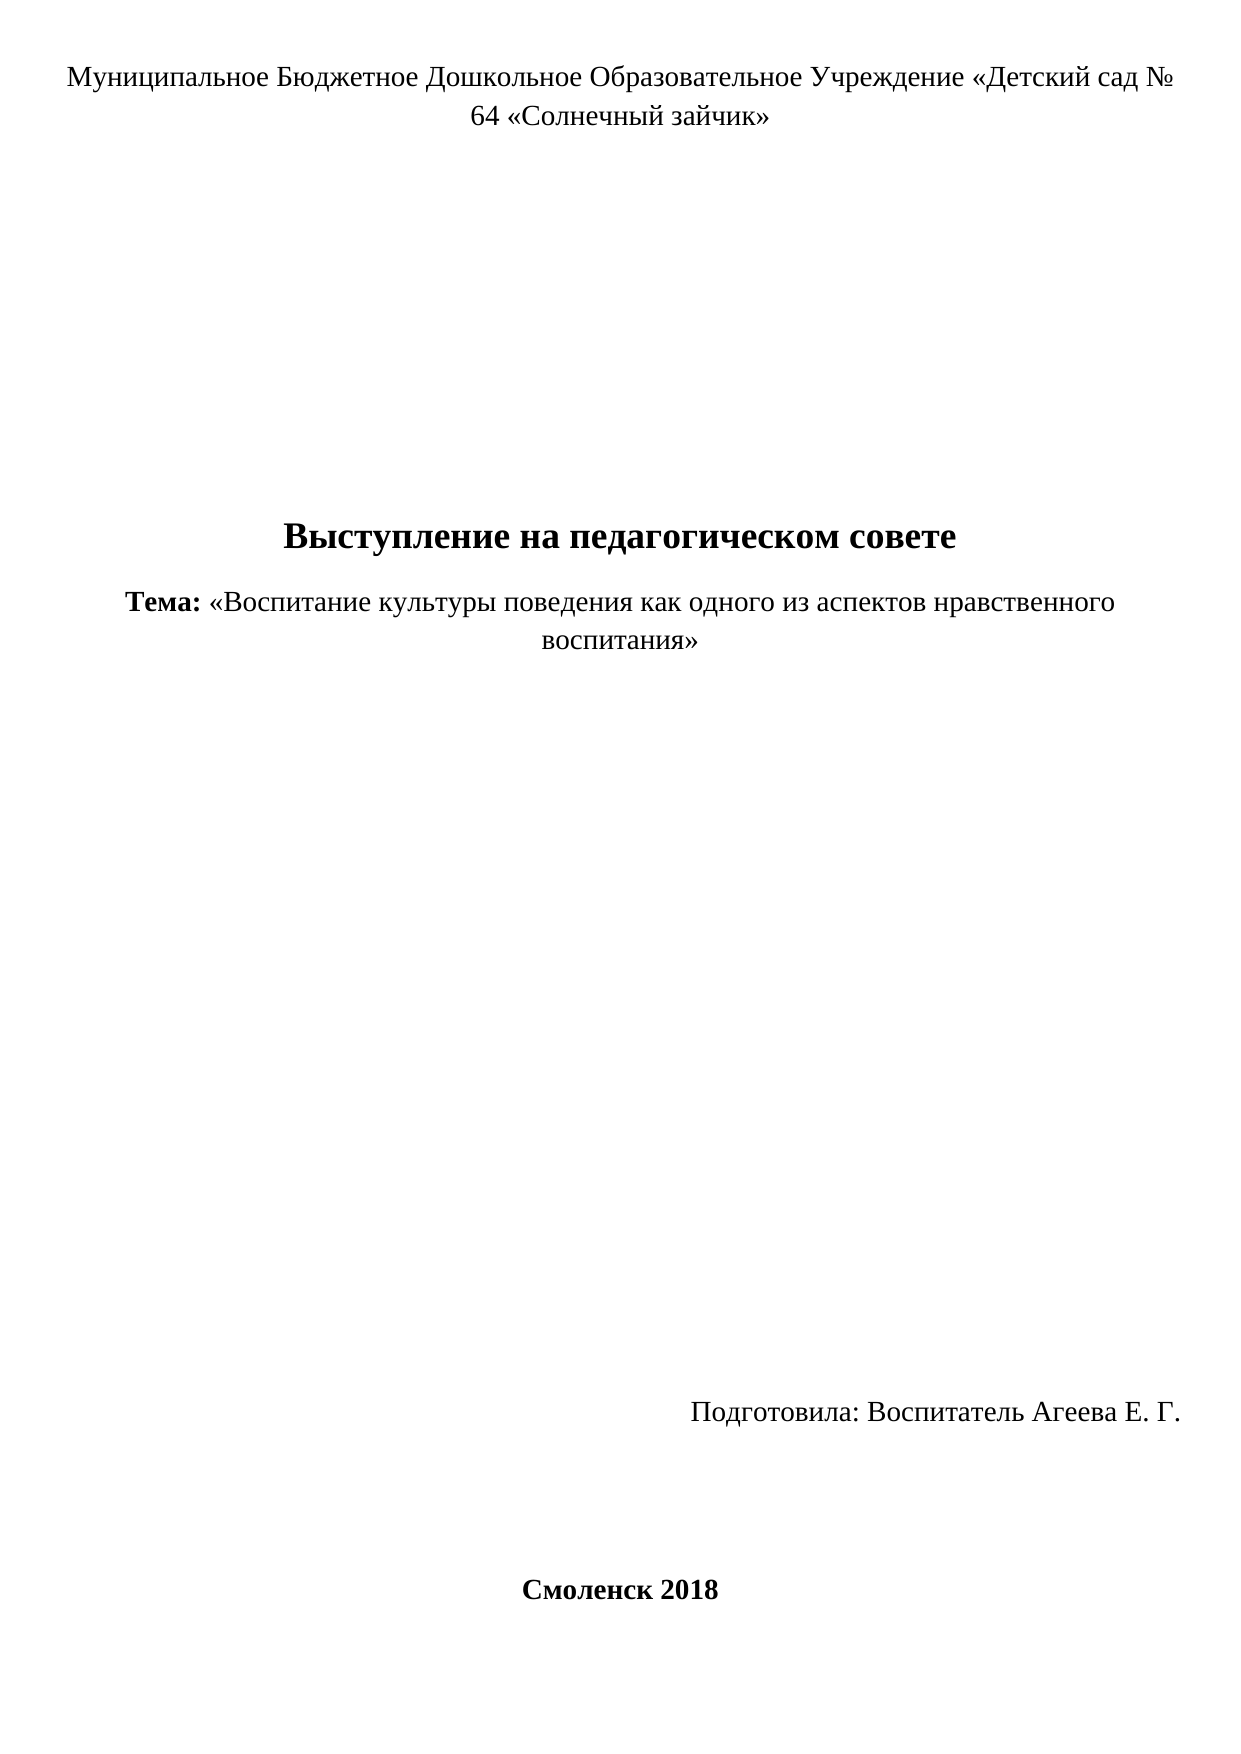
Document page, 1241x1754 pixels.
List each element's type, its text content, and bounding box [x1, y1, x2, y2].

text Муниципальное Бюджетное Дошкольное Образовательное Учреждение «Детский сад № 64 «Солнечный зайчик» [59, 59, 1181, 131]
text Подготовила: Воспитатель Агеева Е. Г. [59, 1394, 1181, 1428]
text Смоленск 2018 [59, 1572, 1181, 1606]
text Тема: «Воспитание культуры поведения как одного из аспектов нравственного воспитания» [59, 584, 1181, 656]
text Выступление на педагогическом совете [59, 513, 1181, 556]
